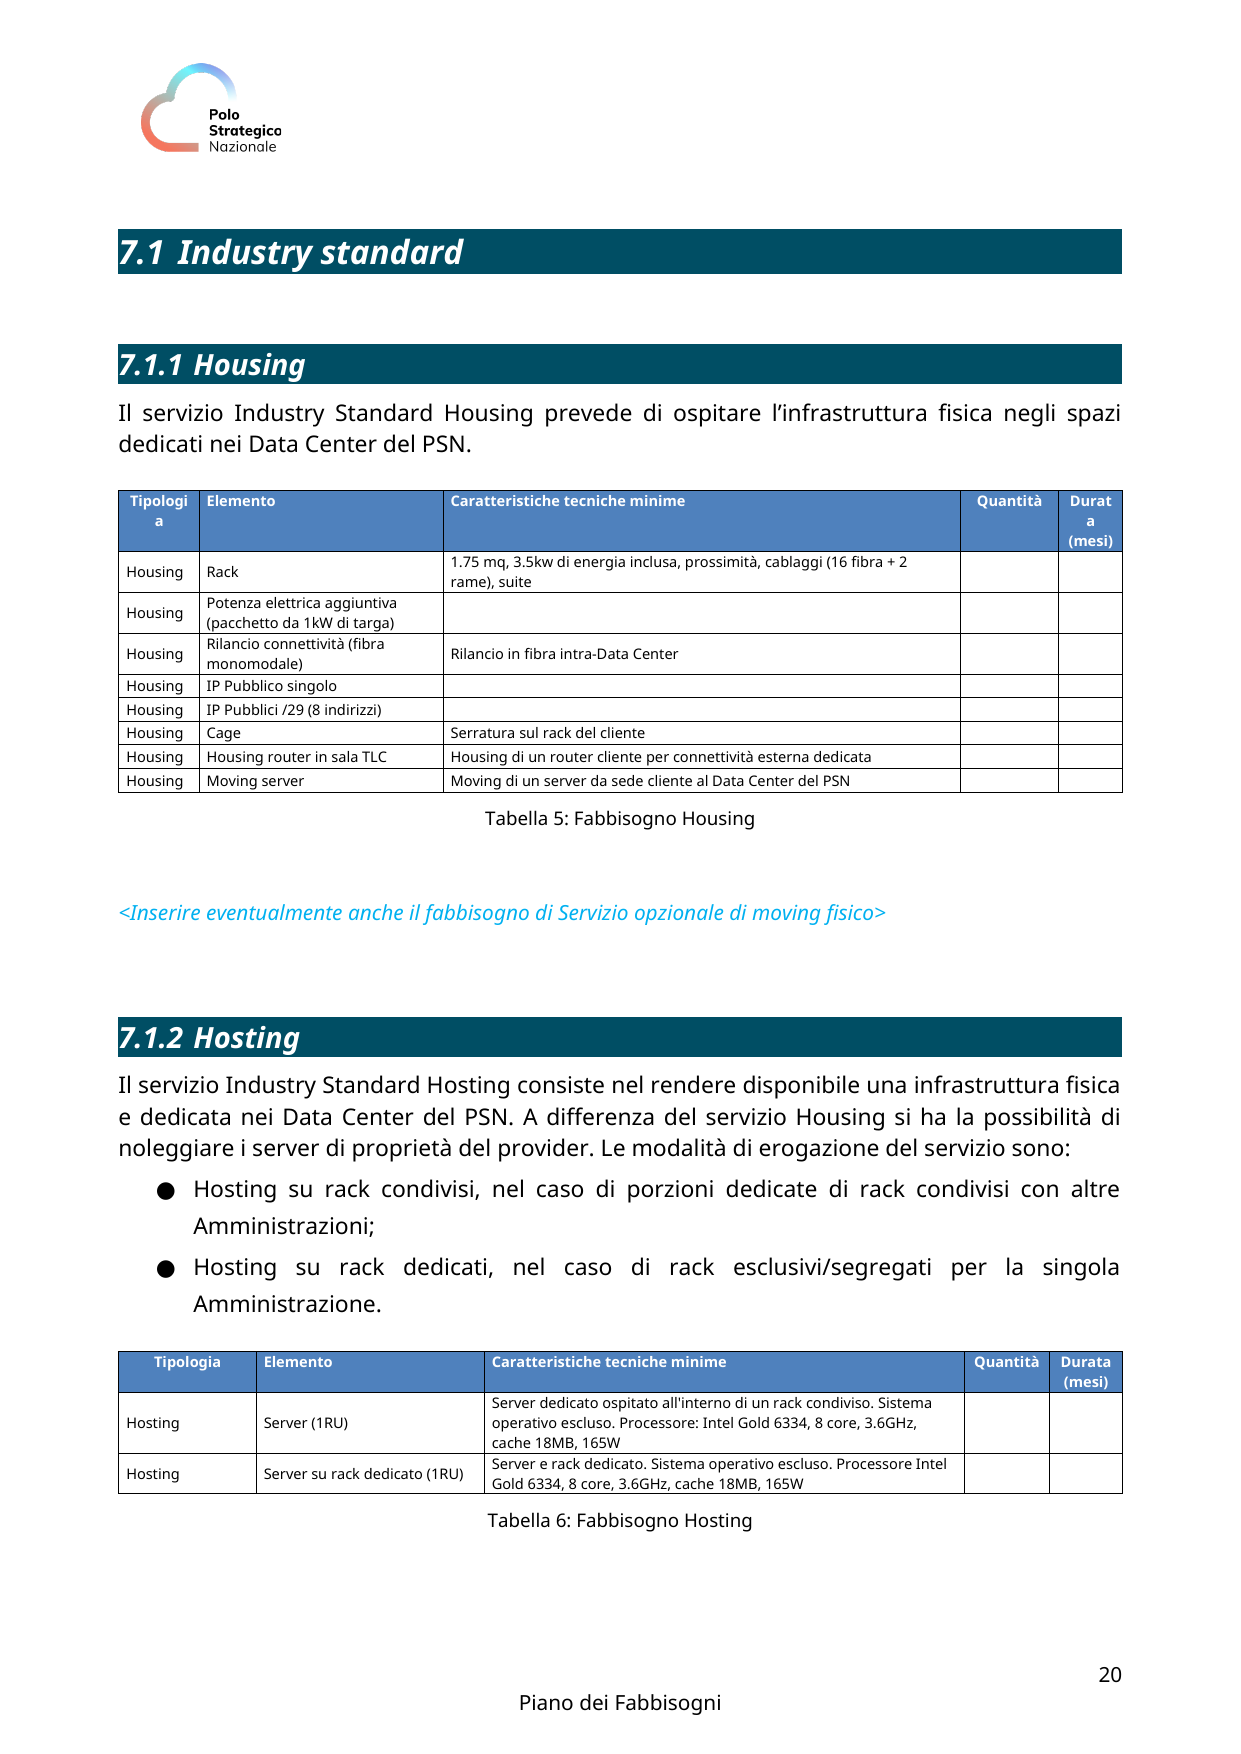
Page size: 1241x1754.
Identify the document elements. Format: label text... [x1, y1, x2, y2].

table_cell Server (1RU) [257, 1393, 484, 1452]
table_cell [1059, 698, 1122, 721]
table_cell Server dedicato ospitato all'interno di un rack condiviso. Sistema operativo escluso. Processore: Intel Gold 6334, 8 core, 3.6GHz, cache 18MB, 165W [485, 1393, 964, 1452]
table_header Caratteristiche tecniche minime [444, 491, 960, 551]
table_cell [444, 698, 960, 721]
table_cell Rilancio connettività (fibra monomodale) [200, 634, 443, 673]
table_header Quantità [961, 491, 1058, 551]
table_header Durata (mesi) [1059, 491, 1122, 551]
table_cell [961, 745, 1058, 768]
table_cell [1059, 769, 1122, 792]
table_cell [961, 769, 1058, 792]
picture [141, 63, 282, 152]
text Tabella 5: Fabbisogno Housing [118, 805, 1122, 831]
table_cell [1059, 675, 1122, 697]
table_header Tipologia [119, 491, 199, 551]
table_cell Server e rack dedicato. Sistema operativo escluso. Processore Intel Gold 6334, 8 core, 3.6GHz, cache 18MB, 165W [485, 1454, 964, 1493]
subtitle Housing [118, 344, 1122, 384]
table_cell [1059, 634, 1122, 673]
text Il servizio Industry Standard Housing prevede di ospitare l’infrastruttura fisica negli spazi dedicati nei Data Center del PSN. [118, 396, 1122, 459]
table_cell [961, 722, 1058, 744]
text <Inserire eventualmente anche il fabbisogno di Servizio opzionale di moving fisico> [118, 898, 1122, 927]
table_cell Potenza elettrica aggiuntiva (pacchetto da 1kW di targa) [200, 593, 443, 633]
table_cell [961, 593, 1058, 633]
table_cell IP Pubblico singolo [200, 675, 443, 697]
table_header Caratteristiche tecniche minime [485, 1352, 964, 1392]
table_cell [961, 675, 1058, 697]
table_cell Housing [119, 722, 199, 744]
table_header Quantità [965, 1352, 1049, 1392]
table_cell [1050, 1393, 1122, 1452]
table_cell [1059, 722, 1122, 744]
table_cell Housing [119, 634, 199, 673]
table_cell Hosting [119, 1454, 256, 1493]
table_cell IP Pubblici /29 (8 indirizzi) [200, 698, 443, 721]
table_cell Rilancio in fibra intra-Data Center [444, 634, 960, 673]
table_cell Housing [119, 675, 199, 697]
table_header Durata (mesi) [1050, 1352, 1122, 1392]
table_cell [1050, 1454, 1122, 1493]
table_cell [1059, 552, 1122, 592]
table_cell [1059, 745, 1122, 768]
table_header Elemento [257, 1352, 484, 1392]
table_cell 1.75 mq, 3.5kw di energia inclusa, prossimità, cablaggi (16 fibra + 2 rame), suite [444, 552, 960, 592]
table_cell Housing [119, 698, 199, 721]
table_cell [965, 1393, 1049, 1452]
table_cell Housing di un router cliente per connettività esterna dedicata [444, 745, 960, 768]
text Tabella 6: Fabbisogno Hosting [118, 1507, 1122, 1532]
text Il servizio Industry Standard Hosting consiste nel rendere disponibile una infrastruttura fisica e dedicata nei Data Center del PSN. A differenza del servizio Housing si ha la possibilità di noleggiare i server di proprietà del provider. Le modalità di erogazione del servizio sono: [118, 1069, 1122, 1163]
table_cell Rack [200, 552, 443, 592]
table_cell Moving di un server da sede cliente al Data Center del PSN [444, 769, 960, 792]
table_cell [444, 675, 960, 697]
table_cell Housing [119, 552, 199, 592]
table_cell Housing router in sala TLC [200, 745, 443, 768]
table_cell Housing [119, 593, 199, 633]
table_cell Hosting [119, 1393, 256, 1452]
subtitle Industry standard [118, 229, 1122, 274]
subtitle Hosting [118, 1017, 1122, 1057]
table_cell Server su rack dedicato (1RU) [257, 1454, 484, 1493]
table_cell [444, 593, 960, 633]
table_cell [961, 552, 1058, 592]
table_cell Cage [200, 722, 443, 744]
text Hosting su rack dedicati, nel caso di rack esclusivi/segregati per la singola Amministrazione. [156, 1241, 1122, 1320]
table_cell [961, 634, 1058, 673]
table_cell Housing [119, 745, 199, 768]
table_cell Serratura sul rack del cliente [444, 722, 960, 744]
text Hosting su rack condivisi, nel caso di porzioni dedicate di rack condivisi con altre Amministrazioni; [156, 1163, 1122, 1241]
table_cell Housing [119, 769, 199, 792]
table_header Elemento [200, 491, 443, 551]
table_cell Moving server [200, 769, 443, 792]
table_header Tipologia [119, 1352, 256, 1392]
table_cell [965, 1454, 1049, 1493]
table_cell [961, 698, 1058, 721]
table_cell [1059, 593, 1122, 633]
